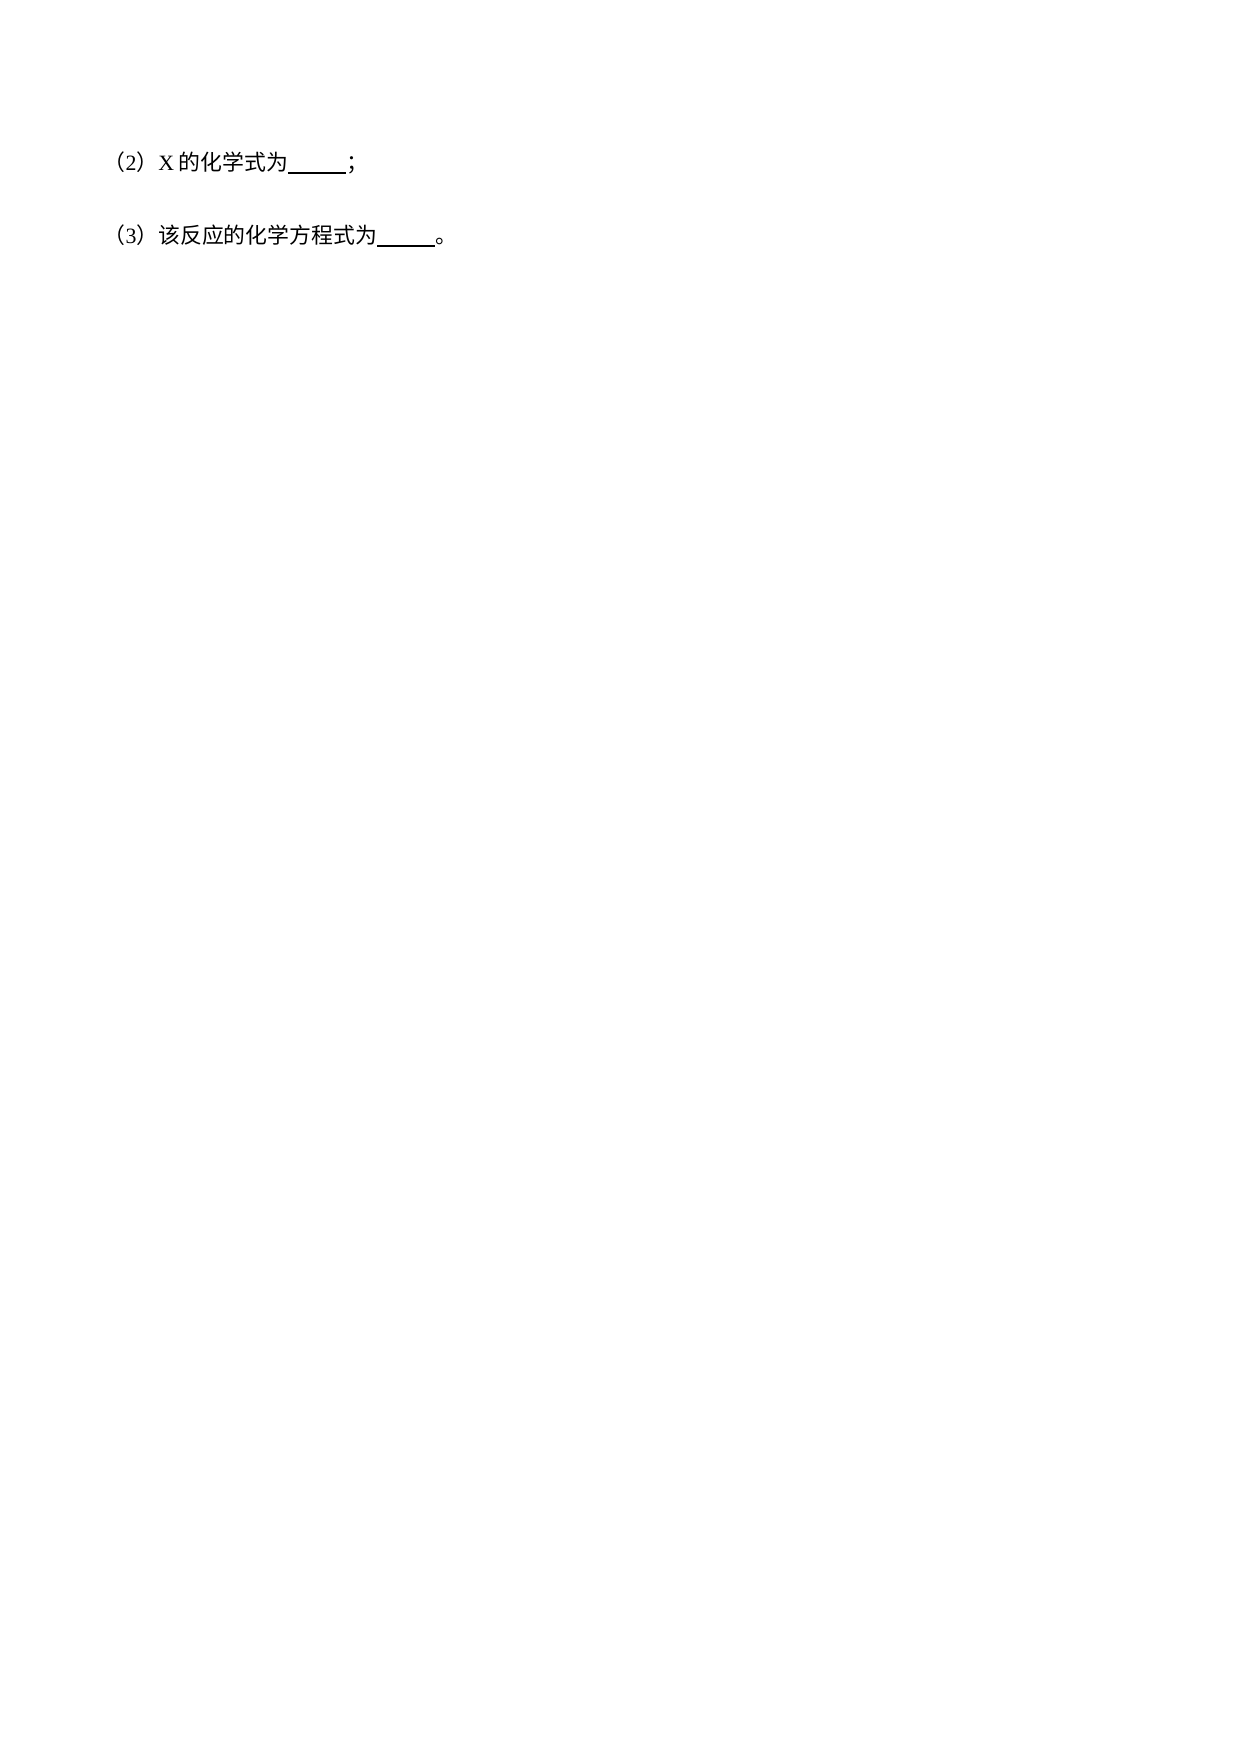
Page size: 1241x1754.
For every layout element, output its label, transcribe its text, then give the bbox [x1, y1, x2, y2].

text （3）该反应的化学方程式为 。 [103, 216, 1165, 252]
text （2）X的化学式为 ； [103, 142, 1165, 179]
